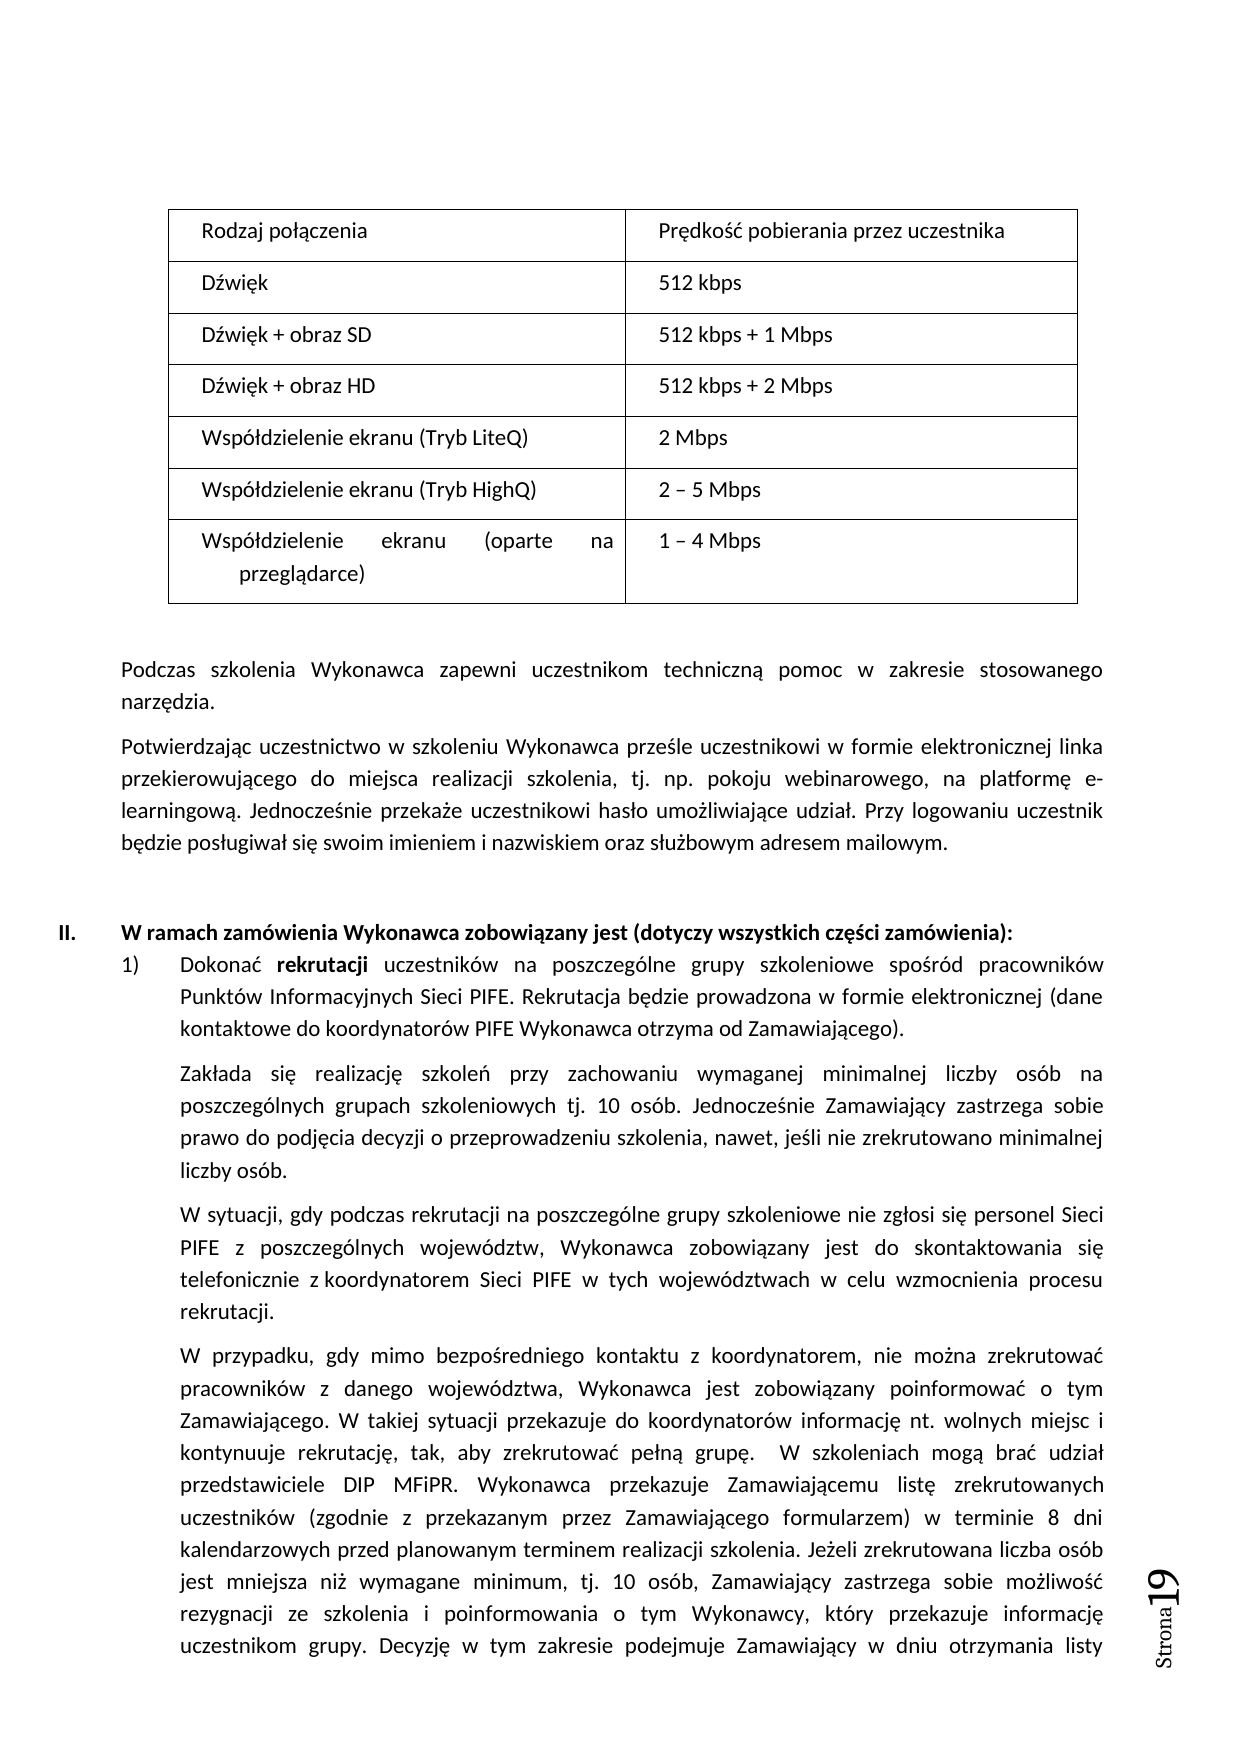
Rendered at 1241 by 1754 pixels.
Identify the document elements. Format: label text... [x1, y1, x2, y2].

table_cell Dźwięk [169, 262, 625, 313]
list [180, 1342, 1105, 1659]
list W ramach zamówienia Wykonawca zobowiązany jest (dotyczy wszystkich części zamówienia): [76, 918, 1105, 946]
table_cell 2 – 5 Mbps [626, 469, 1077, 519]
table_cell Dźwięk + obraz HD [169, 365, 625, 416]
list Dokonać rekrutacji uczestników na poszczególne grupy szkoleniowe spośród pracowników Punktów Informacyjnych Sieci PIFE. Rekrutacja będzie prowadzona w formie elektronicznej (dane kontaktowe do koordynatorów PIFE Wykonawca otrzyma od Zamawiającego). [121, 950, 1105, 1042]
table_cell Współdzielenie ekranu (Tryb LiteQ) [169, 417, 625, 468]
list W sytuacji, gdy podczas rekrutacji na poszczególne grupy szkoleniowe nie zgłosi się personel Sieci PIFE z poszczególnych województw, Wykonawca zobowiązany jest do skontaktowania się telefonicznie z koordynatorem Sieci PIFE w tych województwach w celu wzmocnienia procesu rekrutacji. [180, 1200, 1105, 1325]
table_cell 1 – 4 Mbps [626, 520, 1077, 603]
text Potwierdzając uczestnictwo w szkoleniu Wykonawca prześle uczestnikowi w formie elektronicznej linka przekierowującego do miejsca realizacji szkolenia, tj. np. pokoju webinarowego, na platformę e-learningową. Jednocześnie przekaże uczestnikowi hasło umożliwiające udział. Przy logowaniu uczestnik będzie posługiwał się swoim imieniem i nazwiskiem oraz służbowym adresem mailowym. [121, 732, 1105, 857]
table_cell 512 kbps [626, 262, 1077, 313]
table_cell 512 kbps + 2 Mbps [626, 365, 1077, 416]
text Podczas szkolenia Wykonawca zapewni uczestnikom techniczną pomoc w zakresie stosowanego narzędzia. [121, 655, 1105, 715]
table_cell Współdzielenie ekranu (oparte na przeglądarce) [169, 520, 625, 603]
table_cell 2 Mbps [626, 417, 1077, 468]
table_header Rodzaj połączenia [169, 210, 625, 261]
table_cell 512 kbps + 1 Mbps [626, 314, 1077, 364]
table_cell Współdzielenie ekranu (Tryb HighQ) [169, 469, 625, 519]
text Zakłada się realizację szkoleń przy zachowaniu wymaganej minimalnej liczby osób na poszczególnych grupach szkoleniowych tj. 10 osób. Jednocześnie Zamawiający zastrzega sobie prawo do podjęcia decyzji o przeprowadzeniu szkolenia, nawet, jeśli nie zrekrutowano minimalnej liczby osób. [180, 1059, 1105, 1184]
table_header Prędkość pobierania przez uczestnika [626, 210, 1077, 261]
table_cell Dźwięk + obraz SD [169, 314, 625, 364]
